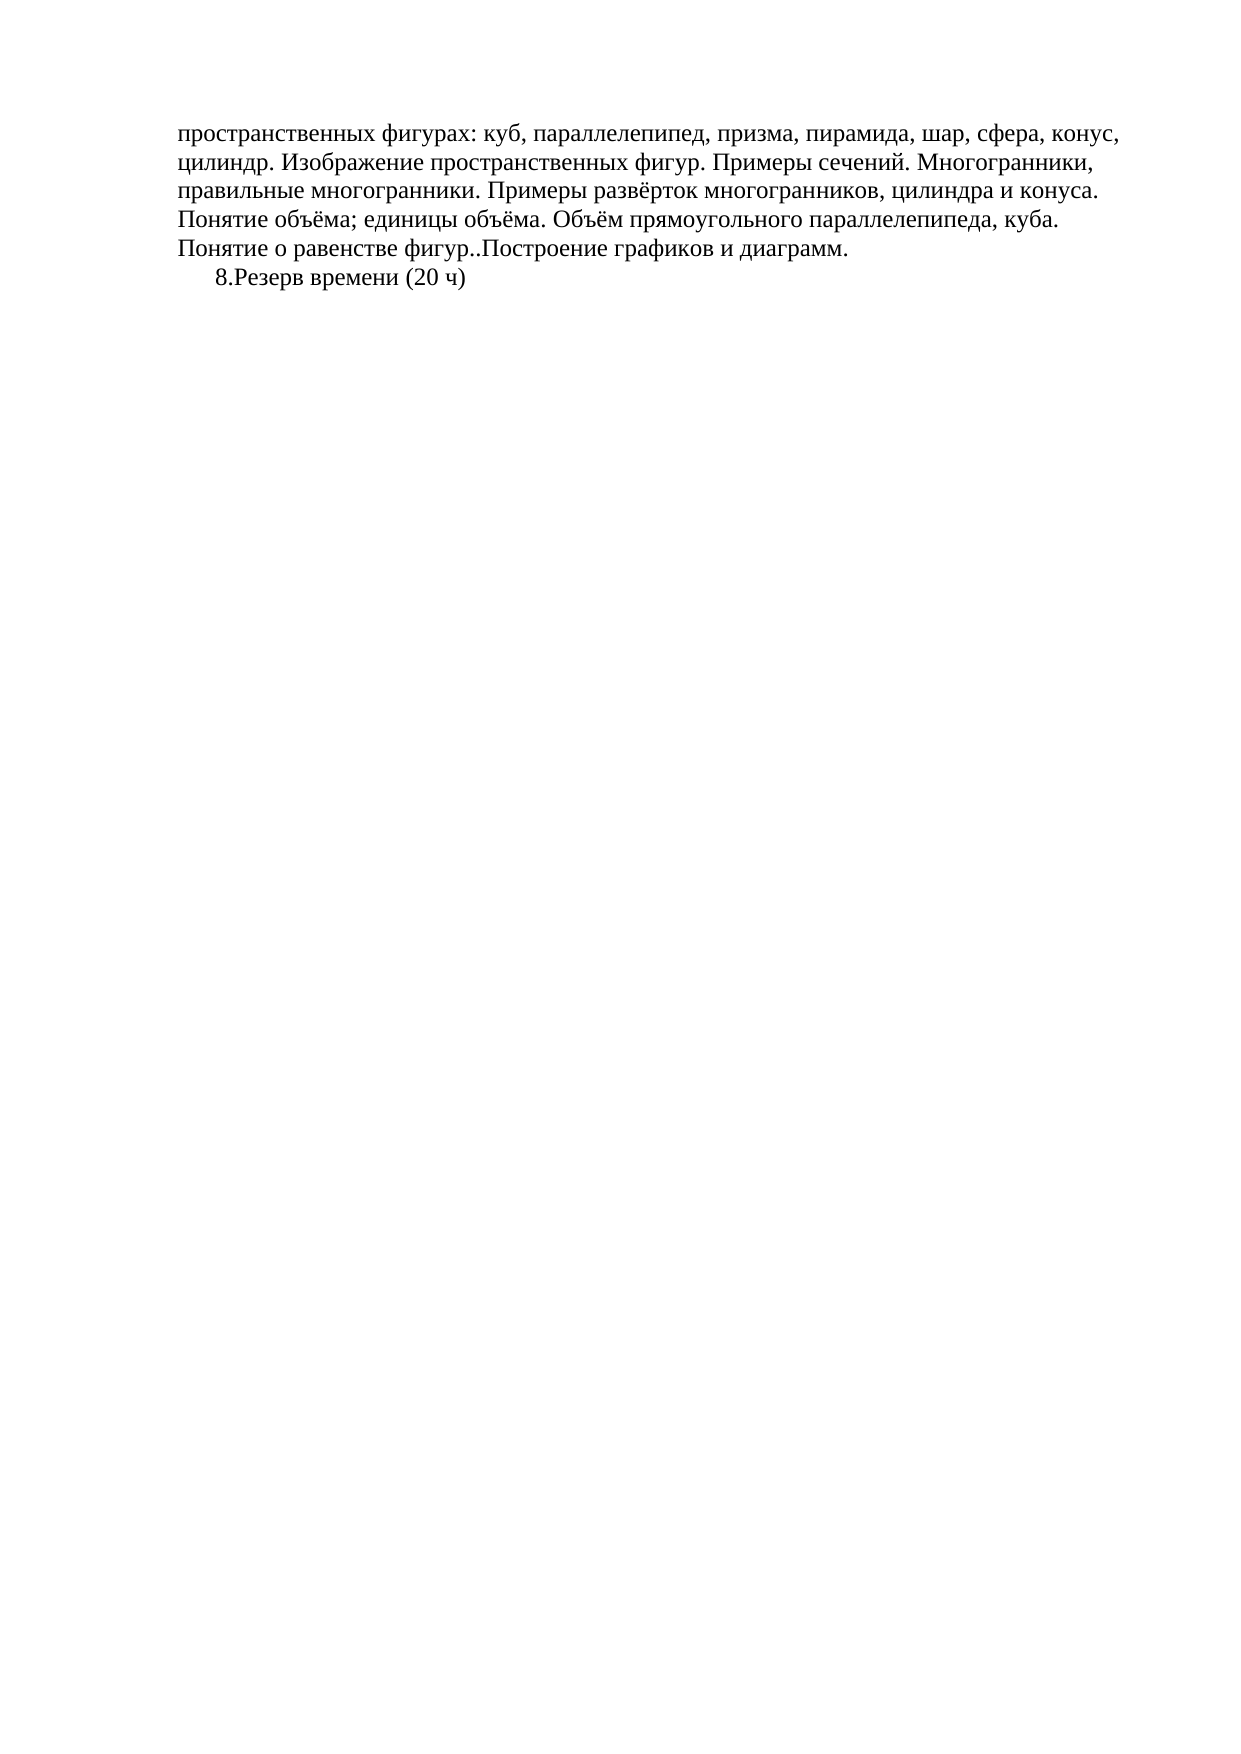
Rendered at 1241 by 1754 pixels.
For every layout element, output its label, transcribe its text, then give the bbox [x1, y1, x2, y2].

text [177, 118, 1152, 262]
text 8.Резерв времени (20 ч) [177, 262, 1152, 291]
